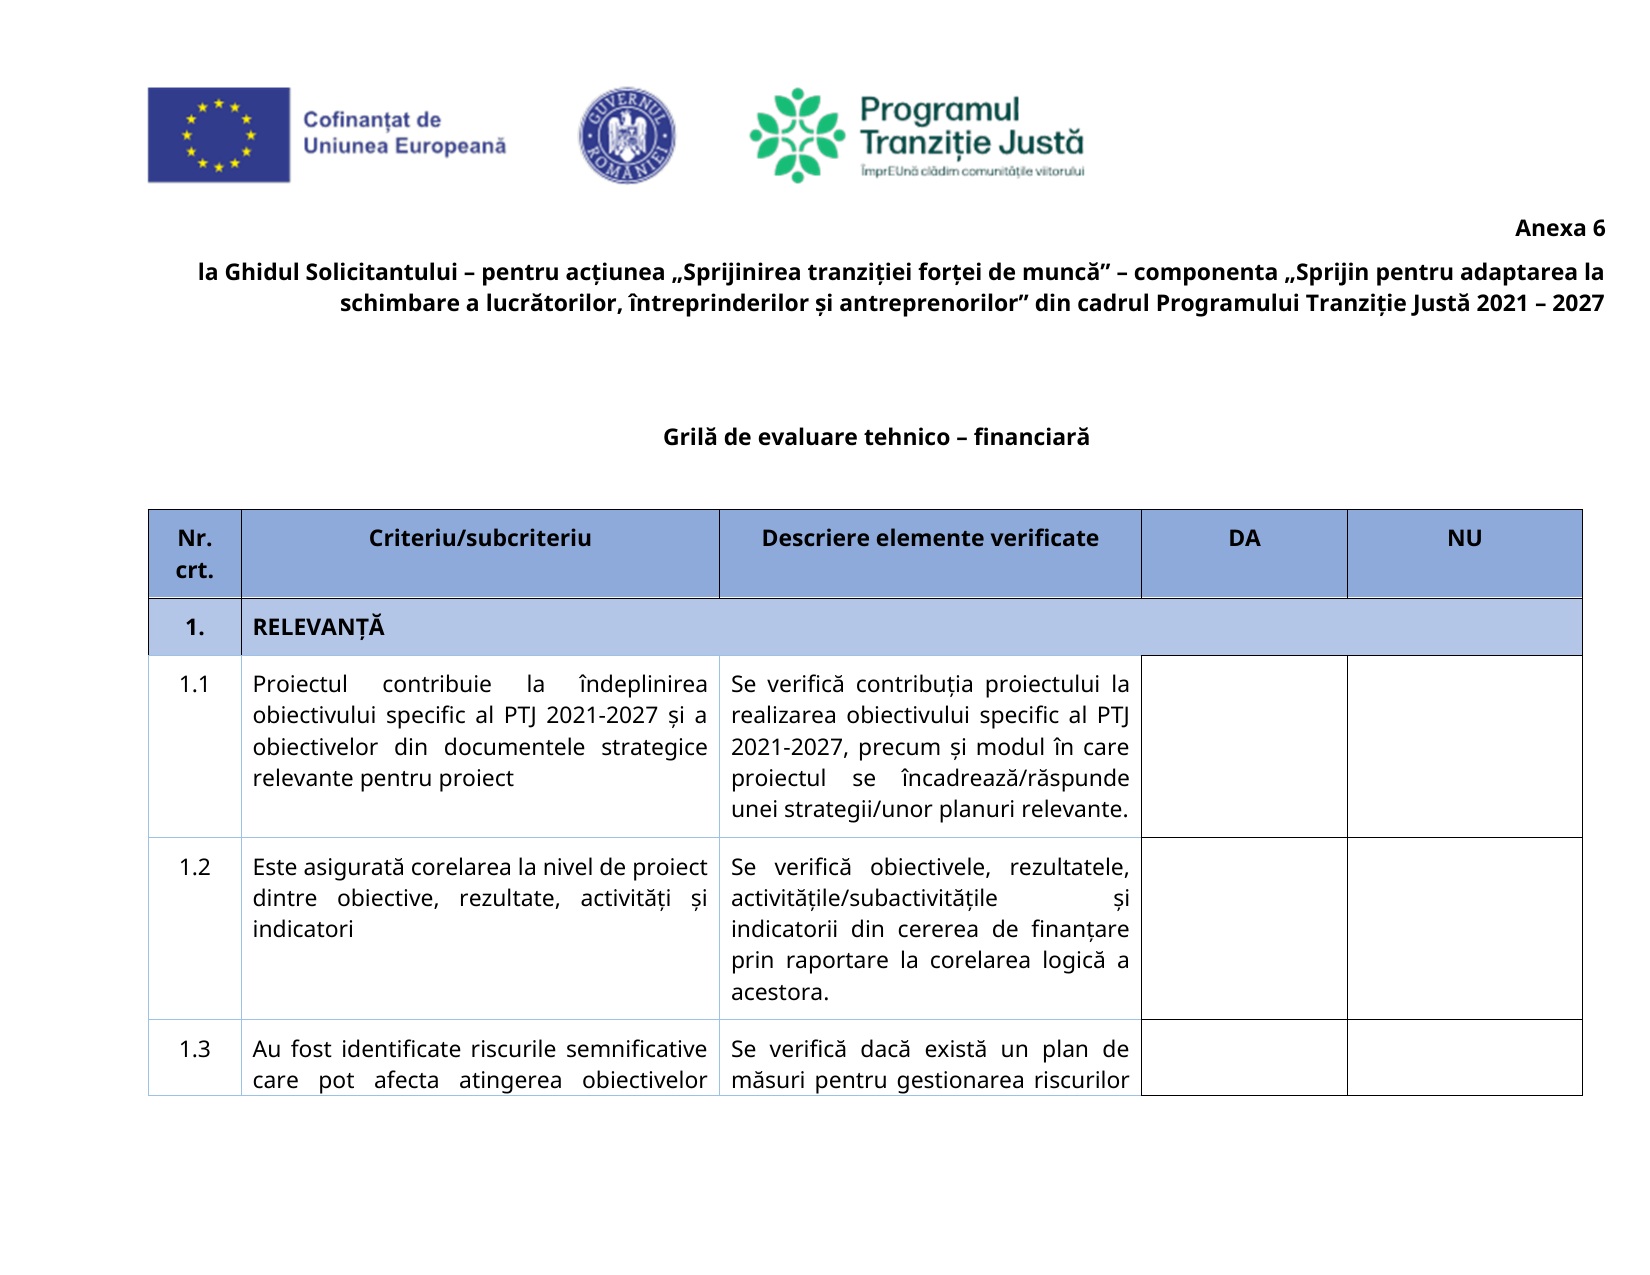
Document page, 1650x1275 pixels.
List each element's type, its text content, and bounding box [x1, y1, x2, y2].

table_header DA [1142, 510, 1347, 597]
table_cell Se verifică contribuția proiectului la realizarea obiectivului specific al PTJ 2021-2027, precum și modul în care proiectul se încadrează/răspunde unei strategii/unor planuri relevante. [720, 656, 1141, 837]
table_cell [1348, 838, 1582, 1019]
table_header Nr. crt. [149, 510, 241, 597]
table_header NU [1348, 510, 1582, 597]
table_cell [1142, 838, 1347, 1019]
table_header Criteriu/subcriteriu [242, 510, 719, 597]
table_cell Au fost identificate riscurile semnificative care pot afecta atingerea obiectivelor proiectului [242, 1020, 719, 1095]
table_cell RELEVANȚĂ [242, 599, 1582, 655]
table_cell [1348, 1020, 1582, 1095]
text la Ghidul Solicitantului – pentru acțiunea „Sprijinirea tranziției forței de muncă” – componenta „Sprijin pentru adaptarea la schimbare a lucrătorilor, întreprinderilor și antreprenorilor” din cadrul Programului Tranziție Justă 2021 – 2027 [148, 256, 1606, 318]
table_cell Se verifică obiectivele, rezultatele, activitățile/subactivitățile și indicatorii din cererea de finanțare prin raportare la corelarea logică a acestora. [720, 838, 1141, 1019]
picture [147, 86, 1087, 188]
table_cell Proiectul contribuie la îndeplinirea obiectivului specific al PTJ 2021-2027 și a obiectivelor din documentele strategice relevante pentru proiect [242, 656, 719, 837]
table_cell [1348, 656, 1582, 837]
table_cell [1142, 656, 1347, 837]
table_cell Este asigurată corelarea la nivel de proiect dintre obiective, rezultate, activități și indicatori [242, 838, 719, 1019]
table_cell 1.3 [149, 1020, 241, 1095]
table_cell [1142, 1020, 1347, 1095]
table_cell 1. [149, 599, 241, 655]
table_header Descriere elemente verificate [720, 510, 1141, 597]
text Grilă de evaluare tehnico – financiară [148, 421, 1606, 453]
table_cell 1.1 [149, 656, 241, 837]
text Anexa 6 [148, 212, 1606, 243]
table_cell 1.2 [149, 838, 241, 1019]
